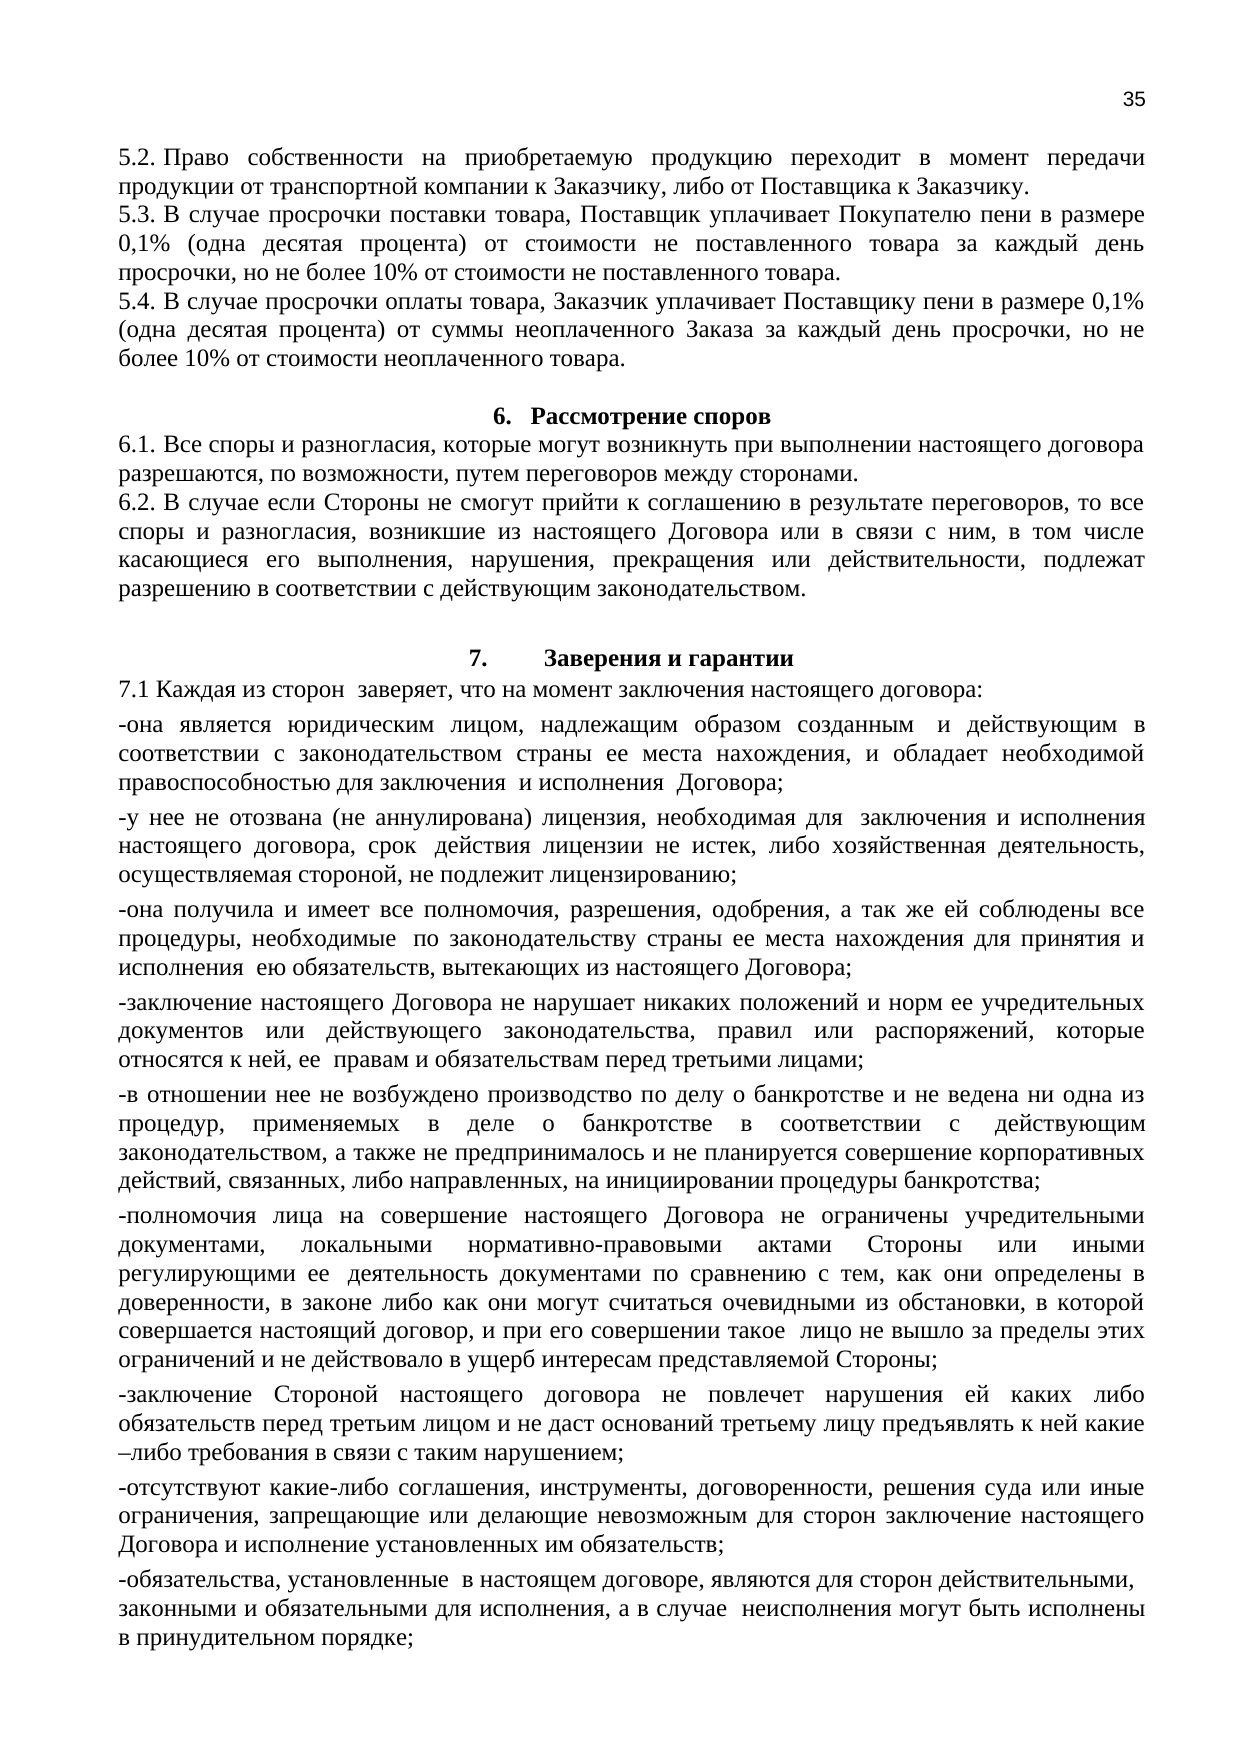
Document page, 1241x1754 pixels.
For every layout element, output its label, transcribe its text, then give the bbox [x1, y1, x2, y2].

list Заверения и гарантии [117, 643, 1146, 672]
text -она получила и имеет все полномочия, разрешения, одобрения, а так же ей соблюдены все процедуры, необходимые по законодательству страны ее места нахождения для принятия и исполнения ею обязательств, вытекающих из настоящего Договора; [118, 894, 1146, 980]
text -полномочия лица на совершение настоящего Договора не ограничены учредительными документами, локальными нормативно-правовыми актами Стороны или иными регулирующими ее деятельность документами по сравнению с тем, как они определены в доверенности, в законе либо как они могут считаться очевидными из обстановки, в которой совершается настоящий договор, и при его совершении такое лицо не вышло за пределы этих ограничений и не действовало в ущерб интересам представляемой Стороны; [118, 1200, 1146, 1373]
list Все споры и разногласия, которые могут возникнуть при выполнении настоящего договора разрешаются, по возможности, путем переговоров между сторонами. [118, 429, 1146, 487]
text -обязательства, установленные в настоящем договоре, являются для сторон действительными, законными и обязательными для исполнения, а в случае неисполнения могут быть исполнены в принудительном порядке; [118, 1564, 1146, 1650]
text -в отношении нее не возбуждено производство по делу о банкротстве и не ведена ни одна из процедур, применяемых в деле о банкротстве в соответствии с действующим законодательством, а также не предпринималось и не планируется совершение корпоративных действий, связанных, либо направленных, на инициировании процедуры банкротства; [118, 1079, 1146, 1194]
text -заключение настоящего Договора не нарушает никаких положений и норм ее учредительных документов или действующего законодательства, правил или распоряжений, которые относятся к ней, ее правам и обязательствам перед третьими лицами; [118, 987, 1146, 1073]
text 7.1 Каждая из сторон заверяет, что на момент заключения настоящего договора: [118, 674, 1146, 703]
list Право собственности на приобретаемую продукцию переходит в момент передачи продукции от транспортной компании к Заказчику, либо от Поставщика к Заказчику. [118, 142, 1146, 199]
list В случае просрочки поставки товара, Поставщик уплачивает Покупателю пени в размере 0,1% (одна десятая процента) от стоимости не поставленного товара за каждый день просрочки, но не более 10% от стоимости не поставленного товара. [118, 199, 1146, 286]
text -у нее не отозвана (не аннулирована) лицензия, необходимая для заключения и исполнения настоящего договора, срок действия лицензии не истек, либо хозяйственная деятельность, осуществляемая стороной, не подлежит лицензированию; [118, 802, 1146, 888]
text -отсутствуют какие-либо соглашения, инструменты, договоренности, решения суда или иные ограничения, запрещающие или делающие невозможным для сторон заключение настоящего Договора и исполнение установленных им обязательств; [118, 1472, 1146, 1558]
list В случае если Стороны не смогут прийти к соглашению в результате переговоров, то все споры и разногласия, возникшие из настоящего Договора или в связи с ним, в том числе касающиеся его выполнения, нарушения, прекращения или действительности, подлежат разрешению в соответствии с действующим законодательством. [118, 487, 1146, 602]
text -заключение Стороной настоящего договора не повлечет нарушения ей каких либо обязательств перед третьим лицом и не даст оснований третьему лицу предъявлять к ней какие –либо требования в связи с таким нарушением; [118, 1379, 1146, 1465]
list В случае просрочки оплаты товара, Заказчик уплачивает Поставщику пени в размере 0,1% (одна десятая процента) от суммы неоплаченного Заказа за каждый день просрочки, но не более 10% от стоимости неоплаченного товара. [118, 286, 1146, 372]
text -она является юридическим лицом, надлежащим образом созданным и действующим в соответствии с законодательством страны ее места нахождения, и обладает необходимой правоспособностью для заключения и исполнения Договора; [118, 709, 1146, 795]
list Рассмотрение споров [118, 401, 1146, 429]
